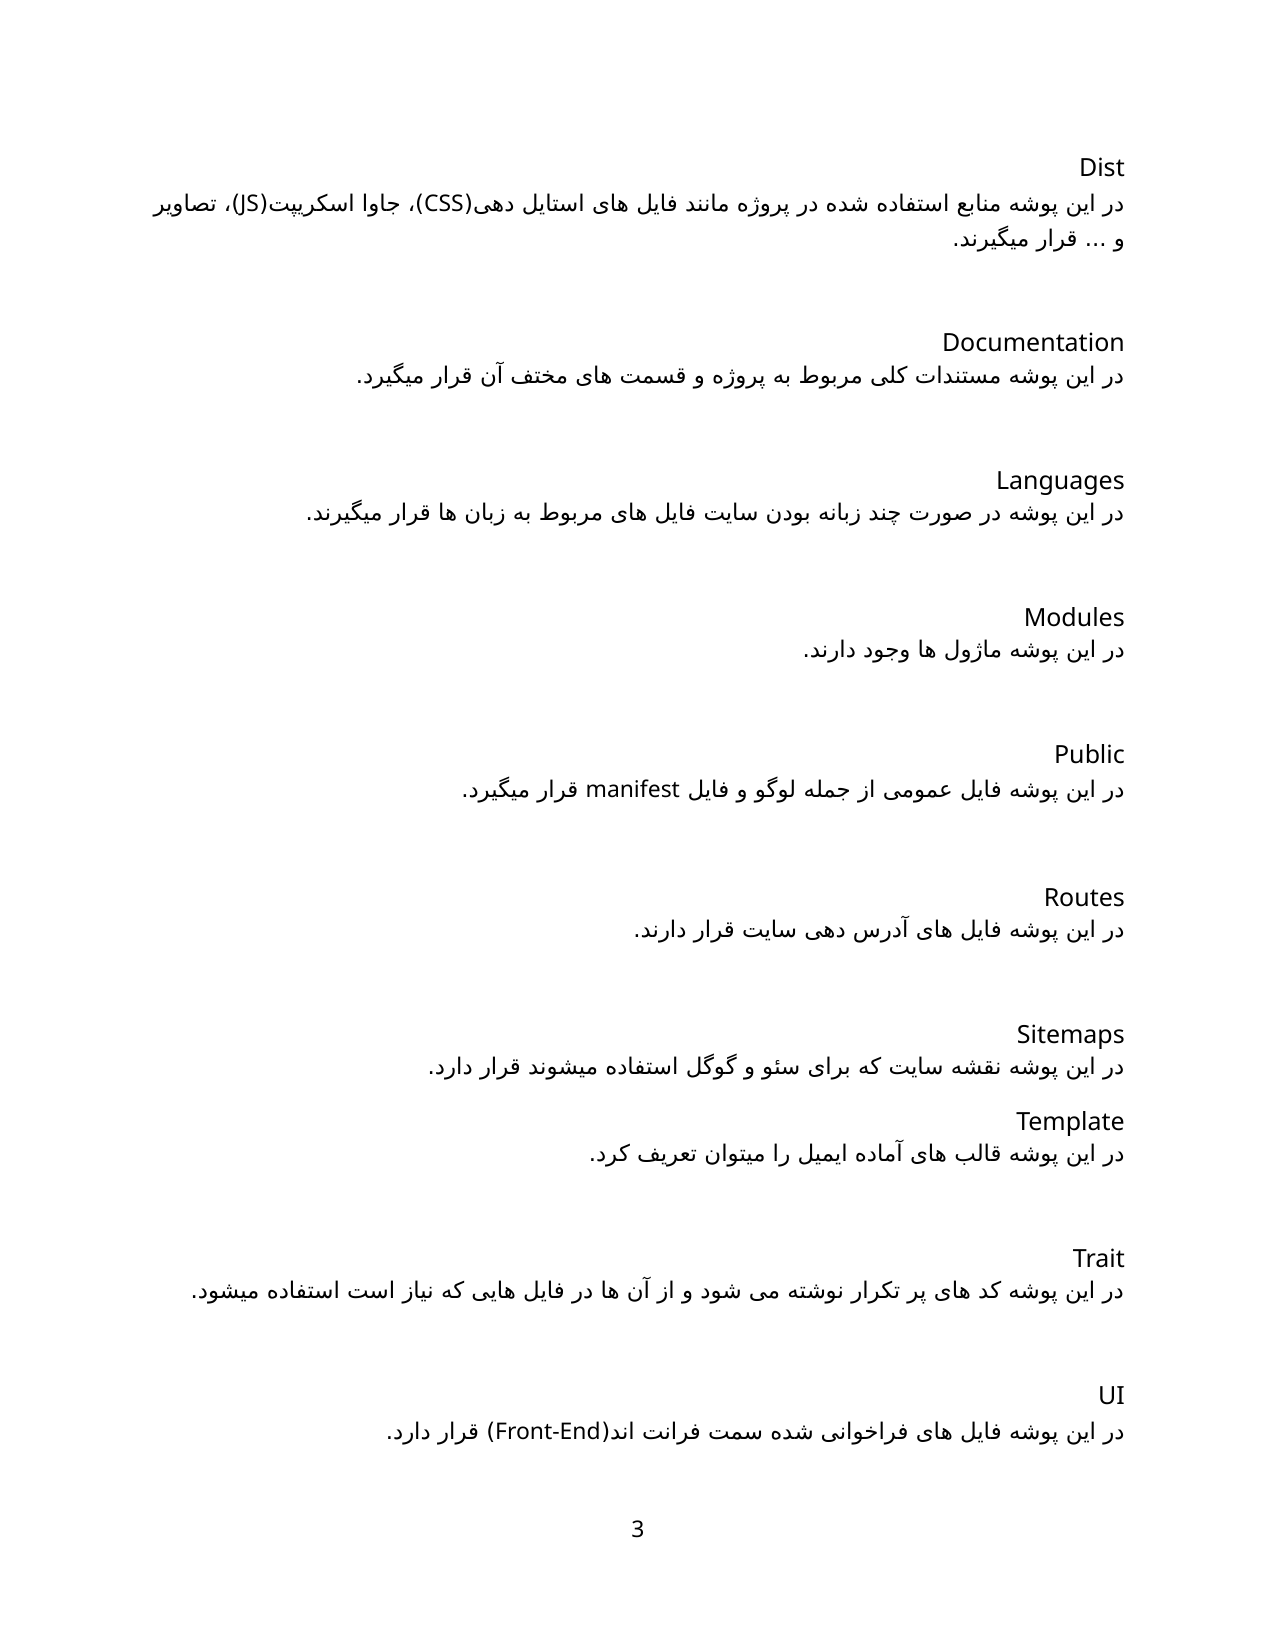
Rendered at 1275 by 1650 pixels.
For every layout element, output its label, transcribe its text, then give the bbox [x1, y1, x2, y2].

text در این پوشه نقشه سایت که برای سئو و گوگل استفاده میشوند قرار دارد. [150, 1053, 1125, 1080]
subtitle Routes [150, 879, 1125, 914]
subtitle UI [150, 1378, 1125, 1412]
text در این پوشه فایل های آدرس دهی سایت قرار دارند. [150, 916, 1125, 943]
subtitle Modules [150, 599, 1125, 633]
subtitle Sitemaps [150, 1017, 1125, 1051]
subtitle Languages [150, 462, 1125, 496]
text در این پوشه منابع استفاده شده در پروژه مانند فایل های استایل دهی(CSS)، جاوا اسکریپت(JS)، تصاویر و ... قرار میگیرند. [150, 187, 1125, 251]
text در این پوشه ماژول ها وجود دارند. [150, 636, 1125, 663]
subtitle Dist [150, 150, 1125, 184]
text در این پوشه در صورت چند زبانه بودن سایت فایل های مربوط به زبان ها قرار میگیرند. [150, 499, 1125, 526]
text در این پوشه کد های پر تکرار نوشته می شود و از آن ها در فایل هایی که نیاز است استفاده میشود. [150, 1277, 1125, 1304]
subtitle Template [150, 1103, 1125, 1138]
subtitle Public [150, 737, 1125, 771]
text در این پوشه مستندات کلی مربوط به پروژه و قسمت های مختف آن قرار میگیرد. [150, 362, 1125, 388]
text در این پوشه فایل های فراخوانی شده سمت فرانت اند(Front-End) قرار دارد. [150, 1415, 1125, 1446]
text در این پوشه فایل عمومی از جمله لوگو و فایل manifest قرار میگیرد. [150, 773, 1125, 805]
text در این پوشه قالب های آماده ایمیل را میتوان تعریف کرد. [150, 1140, 1125, 1167]
subtitle Trait [150, 1241, 1125, 1275]
subtitle Documentation [150, 325, 1125, 359]
